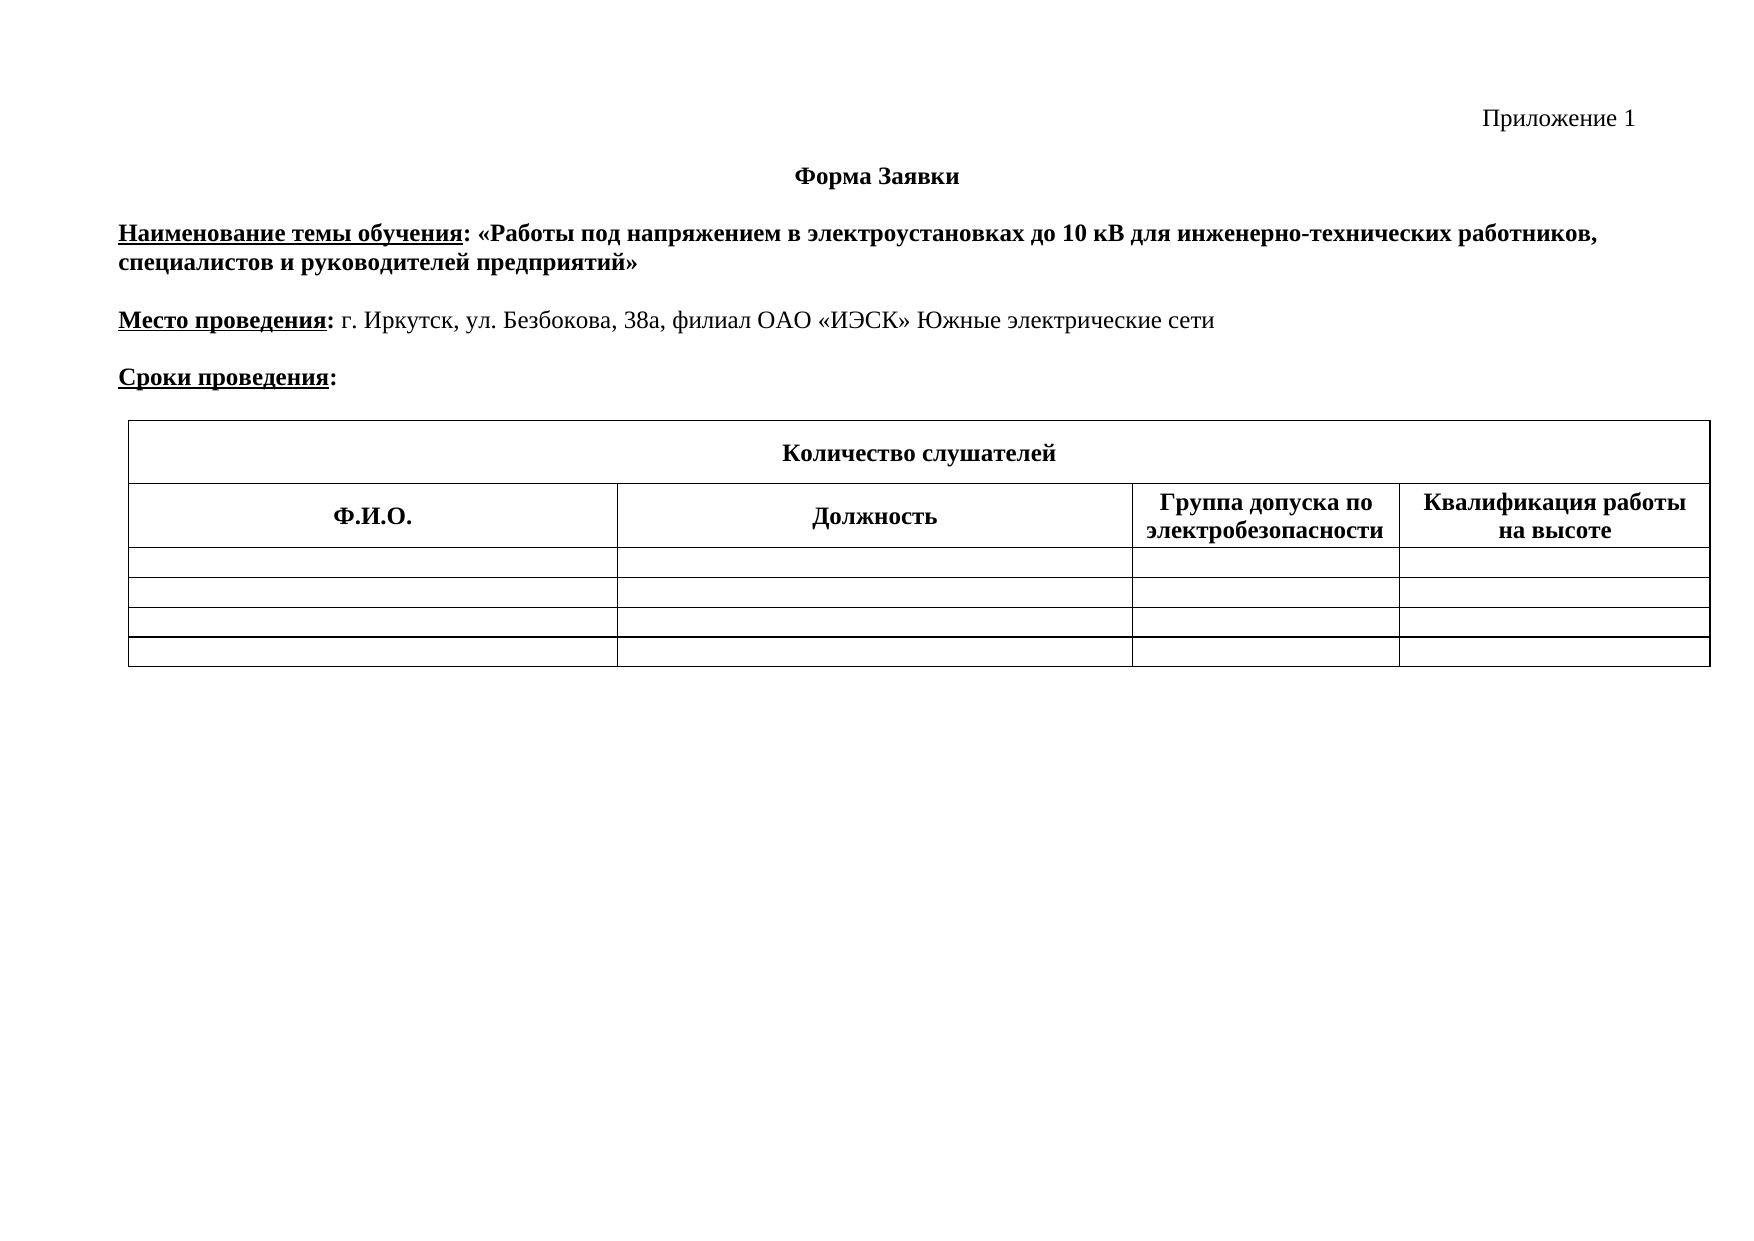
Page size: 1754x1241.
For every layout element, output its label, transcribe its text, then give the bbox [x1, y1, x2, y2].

text Сроки проведения: [118, 362, 1636, 391]
table_cell Группа допуска по электробезопасности [1133, 484, 1399, 547]
table_cell [1400, 638, 1709, 666]
text Наименование темы обучения: «Работы под напряжением в электроустановках до 10 кВ для инженерно-технических работников, специалистов и руководителей предприятий» [118, 218, 1636, 276]
table_cell [618, 638, 1132, 666]
table_cell Квалификация работы на высоте [1400, 484, 1709, 547]
table_cell [618, 548, 1132, 577]
table_cell [1133, 608, 1399, 636]
table_header Количество слушателей [129, 421, 1709, 483]
table_cell [1400, 608, 1709, 636]
table_cell [1133, 548, 1399, 577]
table_cell [129, 548, 617, 577]
table_cell [1400, 578, 1709, 607]
table_cell Должность [618, 484, 1132, 547]
table_cell [129, 608, 617, 636]
table_cell [129, 578, 617, 607]
text Форма Заявки [118, 161, 1636, 190]
table_cell [1133, 638, 1399, 666]
table_cell [1133, 578, 1399, 607]
table_cell [618, 608, 1132, 636]
text Приложение 1 [118, 103, 1636, 132]
table_cell Ф.И.О. [129, 484, 617, 547]
table_cell [618, 578, 1132, 607]
text Место проведения: г. Иркутск, ул. Безбокова, 38а, филиал ОАО «ИЭСК» Южные электрические сети [118, 305, 1636, 333]
table_cell [129, 638, 617, 666]
table_cell [1400, 548, 1709, 577]
